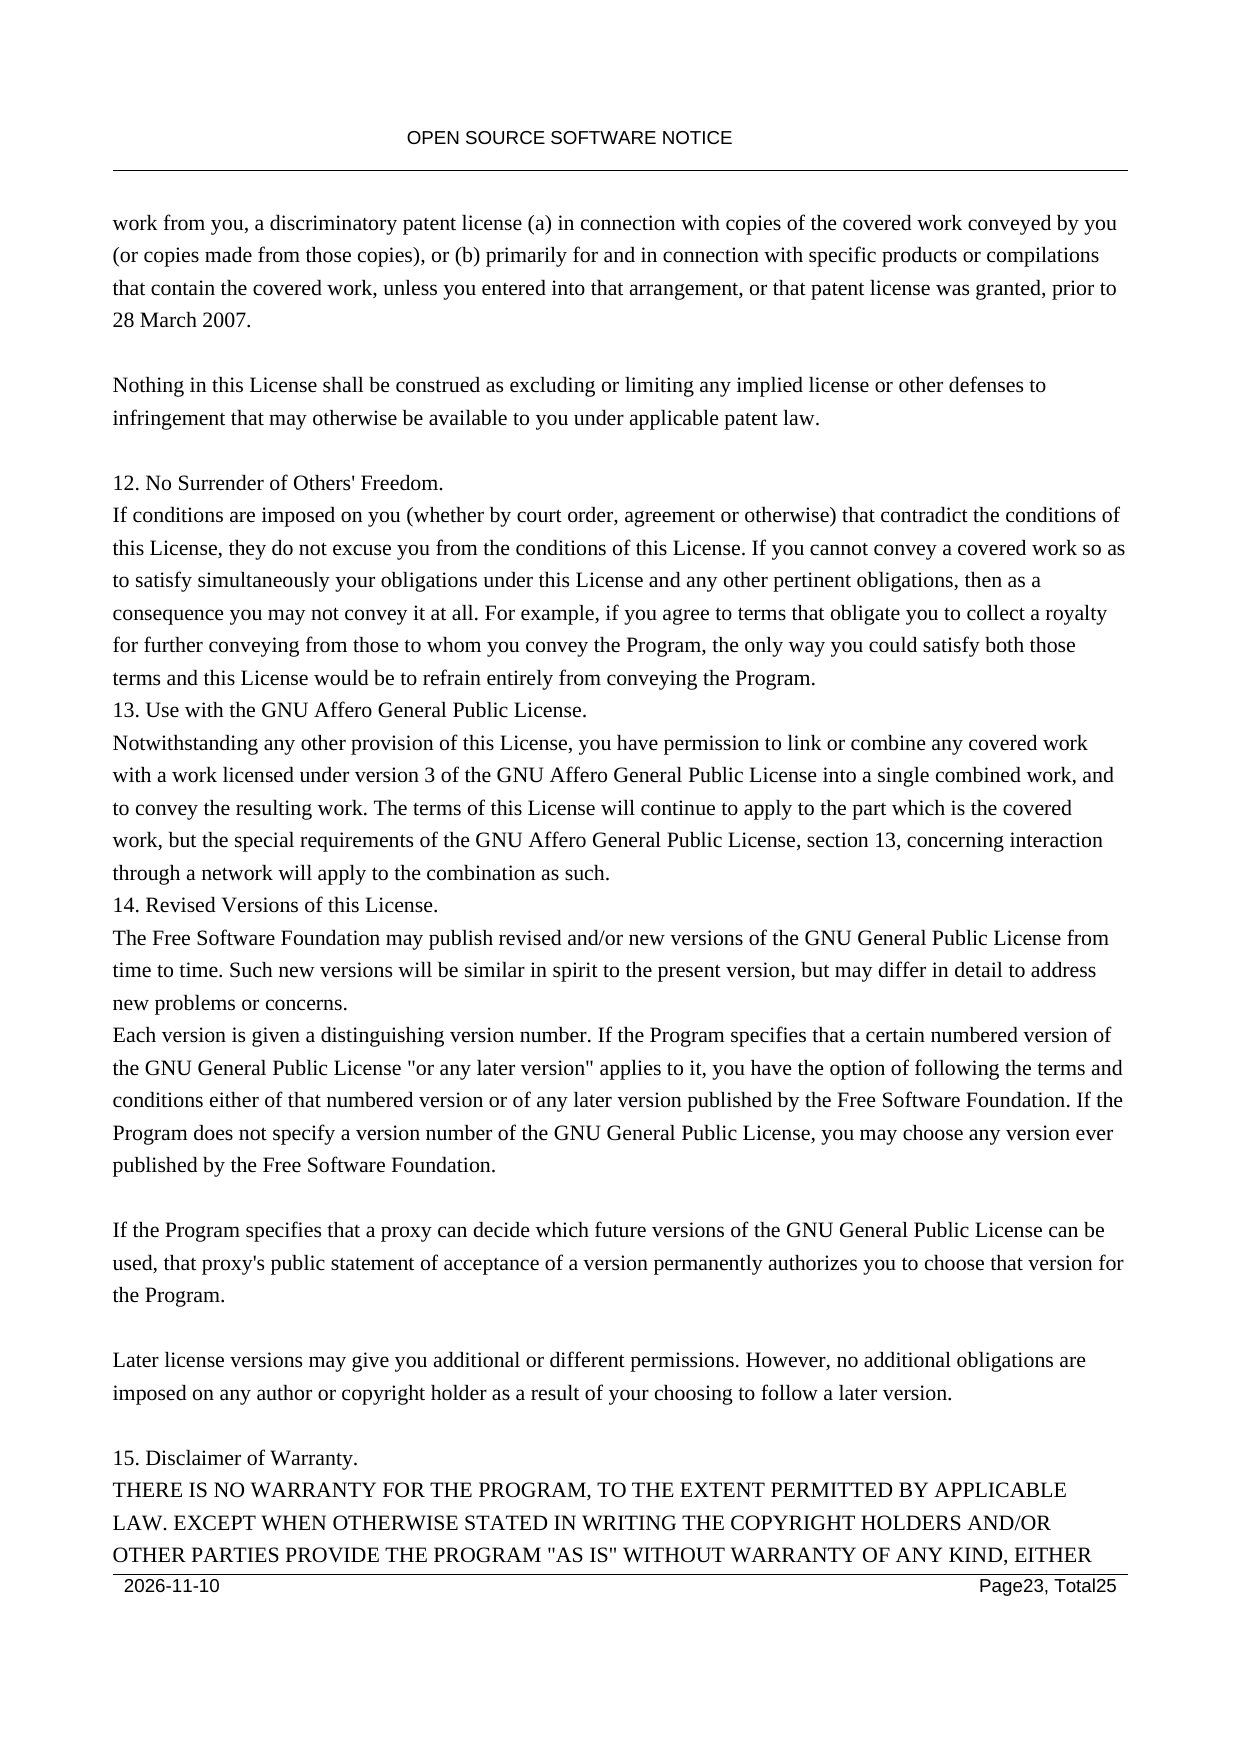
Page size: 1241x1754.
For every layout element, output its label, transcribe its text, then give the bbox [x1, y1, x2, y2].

text Nothing in this License shall be construed as excluding or limiting any implied license or other defenses to infringement that may otherwise be available to you under applicable patent law. [112, 369, 1128, 434]
text 12. No Surrender of Others' Freedom. [112, 466, 1128, 499]
text 14. Revised Versions of this License. [112, 889, 1128, 921]
text 13. Use with the GNU Affero General Public License. [112, 694, 1128, 726]
text Each version is given a distinguishing version number. If the Program specifies that a certain numbered version of the GNU General Public License "or any later version" applies to it, you have the option of following the terms and conditions either of that numbered version or of any later version published by the Free Software Foundation. If the Program does not specify a version number of the GNU General Public License, you may choose any version ever published by the Free Software Foundation. [112, 1019, 1128, 1181]
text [112, 206, 1128, 336]
text If the Program specifies that a proxy can decide which future versions of the GNU General Public License can be used, that proxy's public statement of acceptance of a version permanently authorizes you to choose that version for the Program. [112, 1214, 1128, 1311]
text Notwithstanding any other provision of this License, you have permission to link or combine any covered work with a work licensed under version 3 of the GNU Affero General Public License into a single combined work, and to convey the resulting work. The terms of this License will continue to apply to the part which is the covered work, but the special requirements of the GNU Affero General Public License, section 13, concerning interaction through a network will apply to the combination as such. [112, 726, 1128, 889]
text The Free Software Foundation may publish revised and/or new versions of the GNU General Public License from time to time. Such new versions will be similar in spirit to the present version, but may differ in detail to address new problems or concerns. [112, 921, 1128, 1019]
text 15. Disclaimer of Warranty. [112, 1441, 1128, 1474]
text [112, 1474, 1128, 1571]
text If conditions are imposed on you (whether by court order, agreement or otherwise) that contradict the conditions of this License, they do not excuse you from the conditions of this License. If you cannot convey a covered work so as to satisfy simultaneously your obligations under this License and any other pertinent obligations, then as a consequence you may not convey it at all. For example, if you agree to terms that obligate you to collect a royalty for further conveying from those to whom you convey the Program, the only way you could satisfy both those terms and this License would be to refrain entirely from conveying the Program. [112, 499, 1128, 694]
text Later license versions may give you additional or different permissions. However, no additional obligations are imposed on any author or copyright holder as a result of your choosing to follow a later version. [112, 1344, 1128, 1409]
